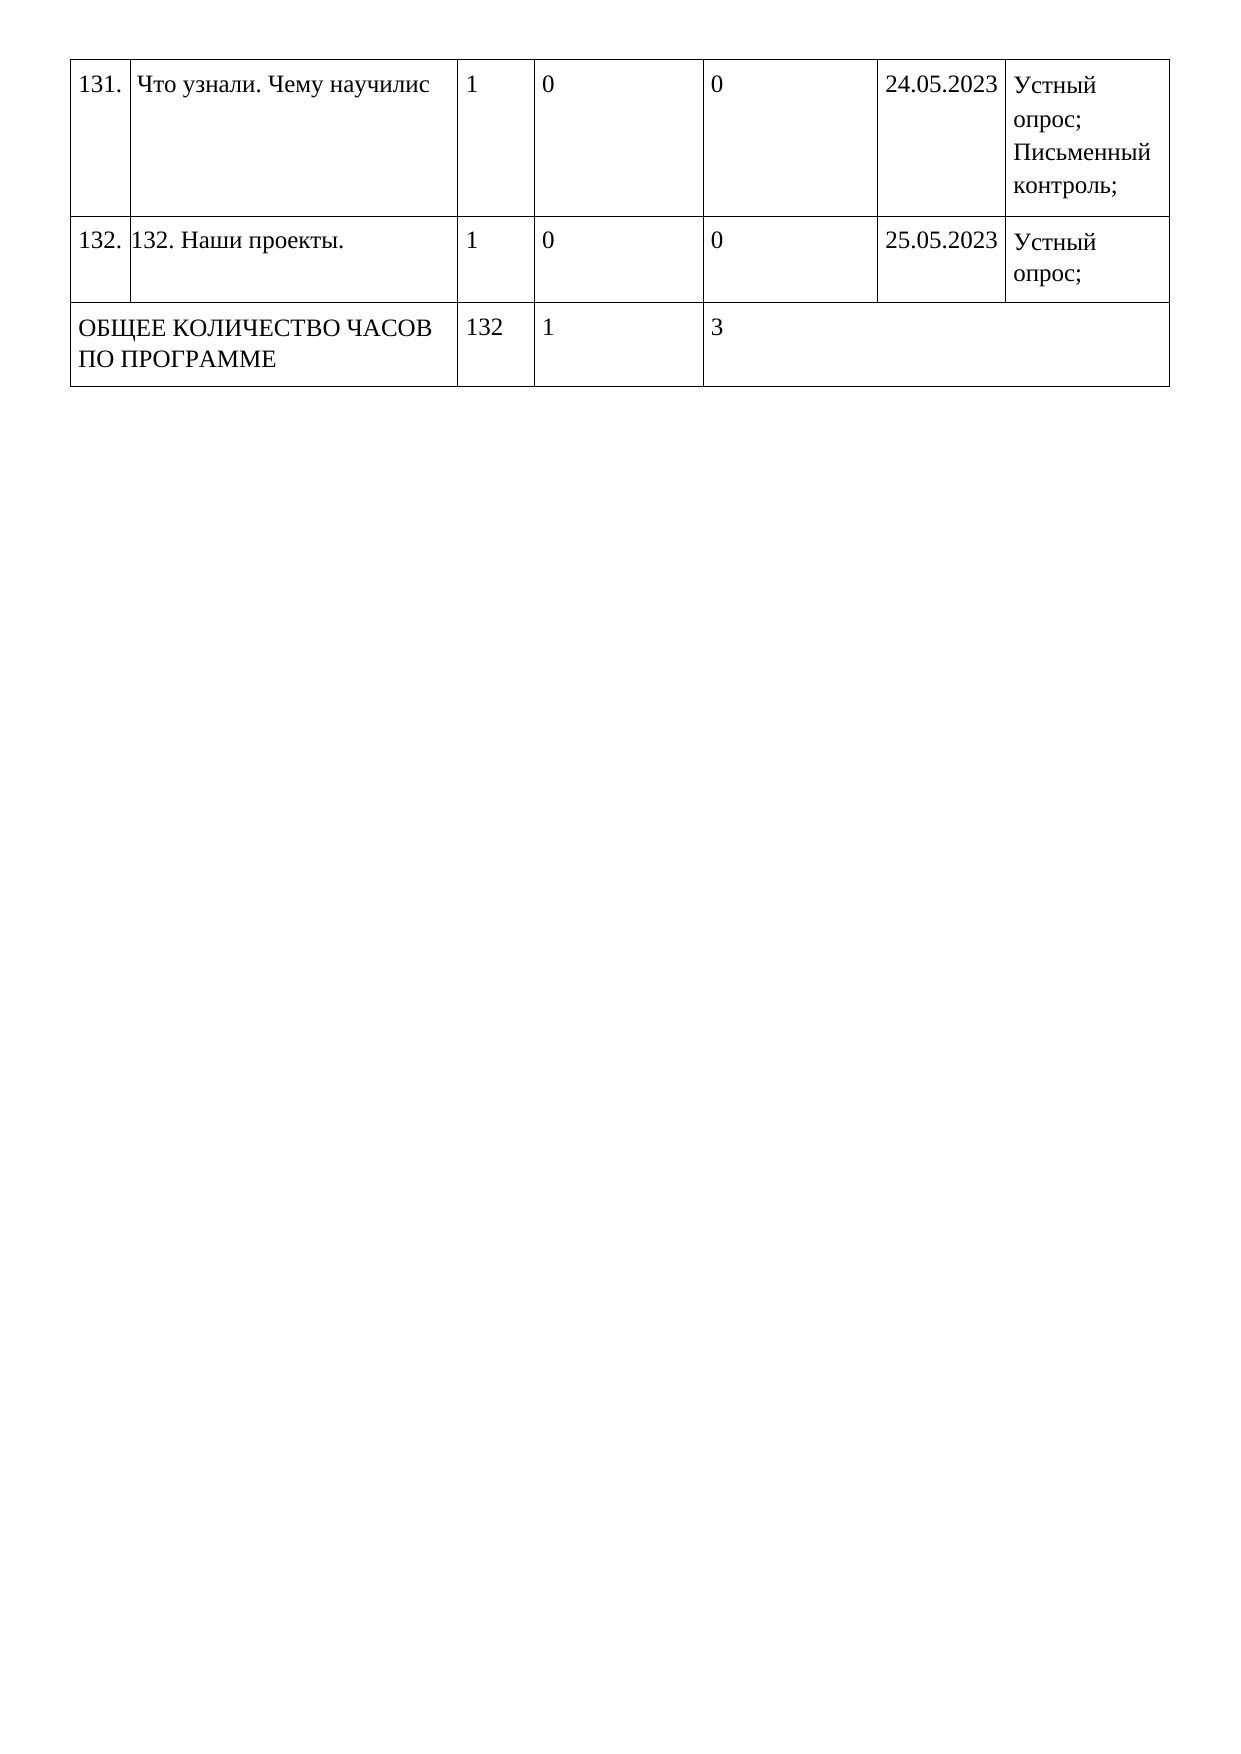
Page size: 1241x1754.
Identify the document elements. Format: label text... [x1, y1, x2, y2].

table_cell ОБЩЕЕ КОЛИЧЕСТВО ЧАСОВ ПО ПРОГРАММЕ [71, 303, 457, 386]
table_cell 3 [704, 303, 1169, 386]
table_cell 132 [458, 303, 534, 386]
table_cell 0 [704, 217, 877, 302]
table_header 131. [71, 60, 130, 216]
table_header 0 [535, 60, 703, 216]
table_header Устный опрос; Письменный контроль; [1006, 60, 1169, 216]
table_cell 1 [458, 217, 534, 302]
table_cell 1 [535, 303, 703, 386]
table_cell 132. [71, 217, 130, 302]
table_cell 132. Наши проекты. [131, 217, 457, 302]
table_cell Устный опрос; [1006, 217, 1169, 302]
table_header 24.05.2023 [878, 60, 1005, 216]
table_cell 0 [535, 217, 703, 302]
table_header Что узнали. Чему научилис [131, 60, 457, 216]
table_cell 25.05.2023 [878, 217, 1005, 302]
table_header 0 [704, 60, 877, 216]
table_header 1 [458, 60, 534, 216]
